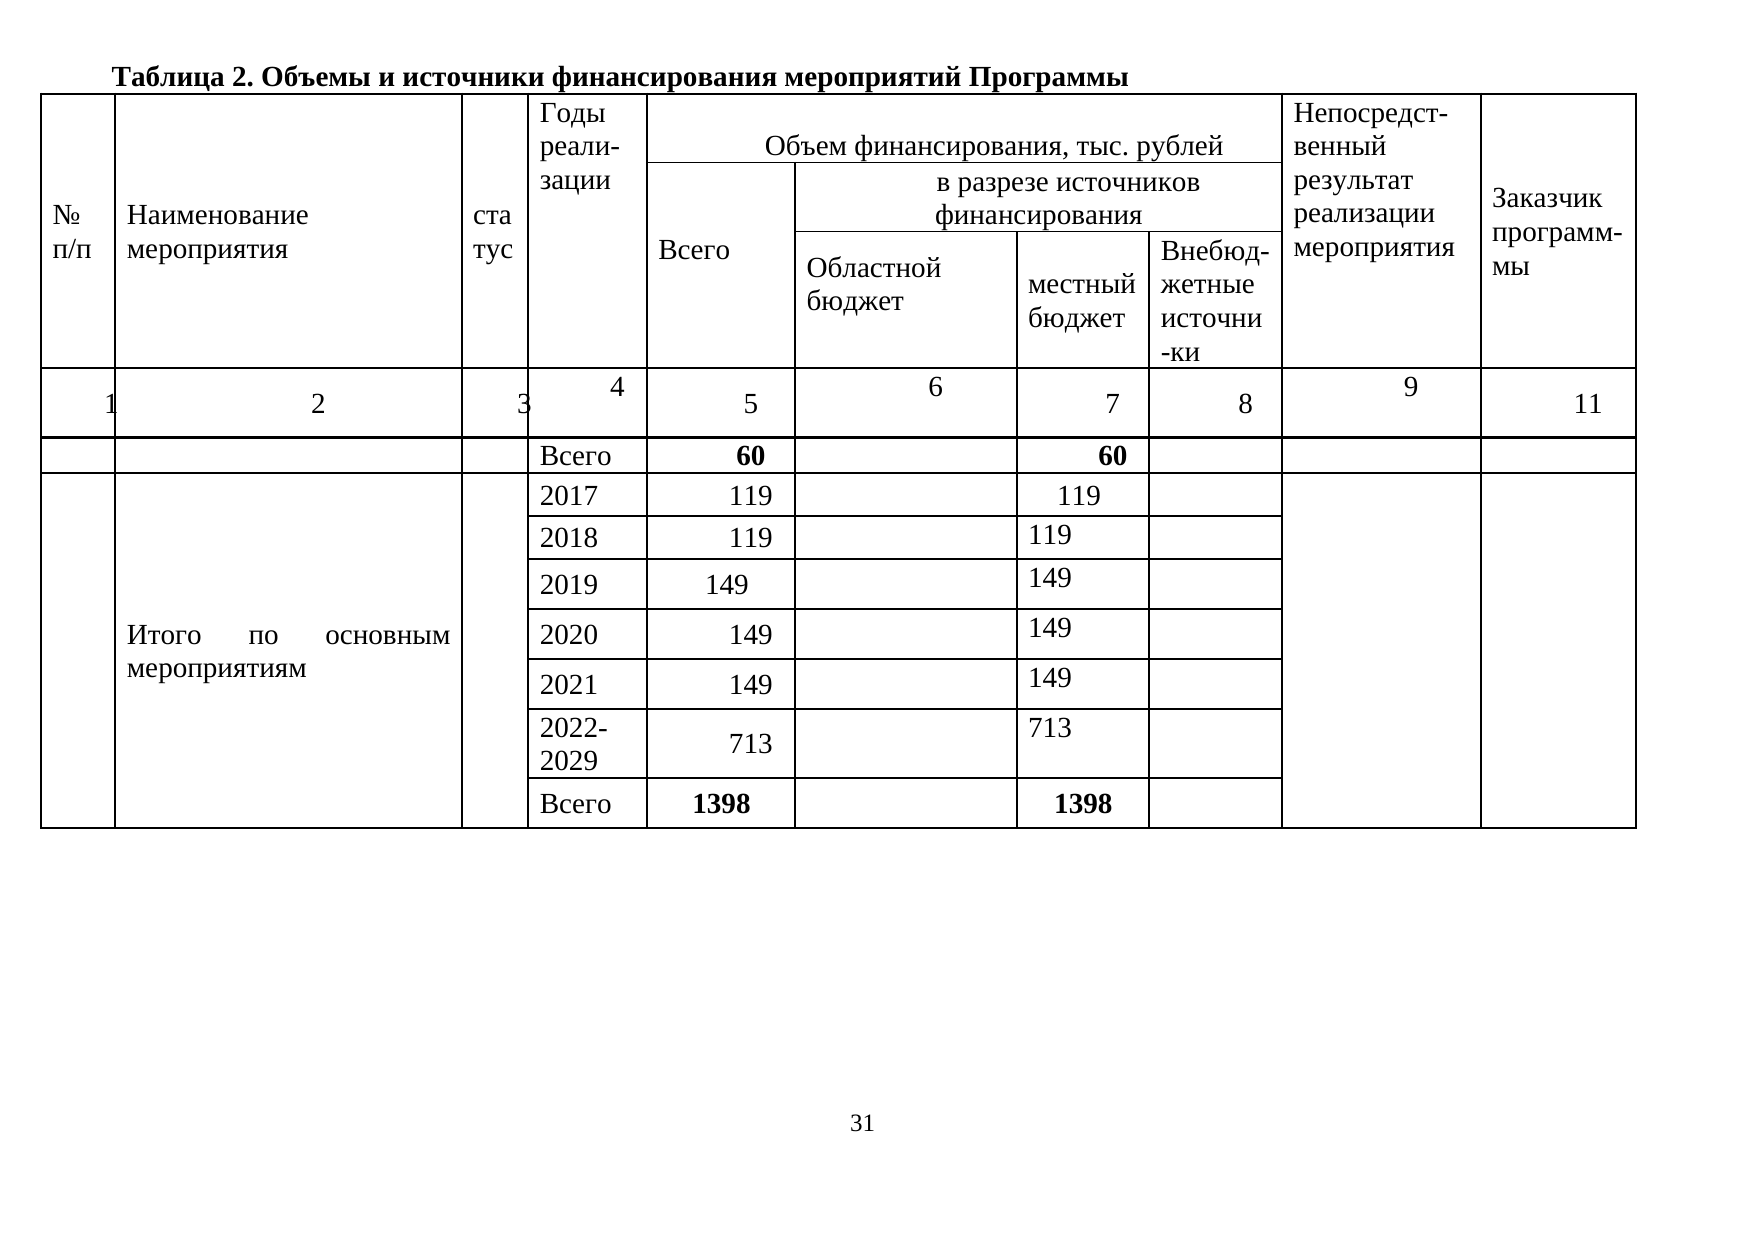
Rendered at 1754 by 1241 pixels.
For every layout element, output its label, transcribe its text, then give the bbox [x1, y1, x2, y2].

table_cell 2021 [529, 660, 646, 708]
table_cell [1150, 710, 1281, 777]
table_cell 9 [1283, 369, 1480, 436]
table_cell 119 [1018, 474, 1148, 515]
table_cell [796, 710, 1016, 777]
table_cell в разрезе источников финансирования [796, 163, 1281, 231]
table_cell [1482, 474, 1635, 827]
table_cell 149 [1018, 660, 1148, 708]
table_cell [796, 439, 1016, 472]
table_cell 2017 [529, 474, 646, 515]
table_cell Наименование мероприятия [116, 95, 461, 367]
table_cell Объем финансирования, тыс. рублей [648, 95, 1281, 162]
table_cell [1150, 660, 1281, 708]
table_cell Заказчик программ-мы [1482, 95, 1635, 367]
table_cell 1398 [1018, 779, 1148, 827]
table_cell 8 [1150, 369, 1281, 436]
table_cell [1150, 610, 1281, 658]
table_cell 4 [529, 369, 646, 436]
table_cell 149 [648, 560, 794, 608]
table_cell 119 [648, 474, 794, 515]
table_cell 3 [463, 369, 527, 436]
table_cell [796, 660, 1016, 708]
table_cell [1283, 474, 1480, 827]
table_cell 2018 [529, 517, 646, 558]
table_cell Внебюд-жетные источни-ки [1150, 232, 1281, 367]
table_cell 149 [648, 610, 794, 658]
table_cell [1150, 474, 1281, 515]
table_cell 713 [1018, 710, 1148, 777]
table_cell 2019 [529, 560, 646, 608]
table_cell [1150, 779, 1281, 827]
table_cell Всего [648, 163, 794, 367]
table_cell 11 [1482, 369, 1635, 436]
table_cell 2020 [529, 610, 646, 658]
table_cell Всего [529, 439, 646, 472]
table_header Таблица 2. Объемы и источники финансирования мероприятий Программы [41, 59, 1636, 93]
table_cell 119 [648, 517, 794, 558]
table_cell статус [463, 95, 527, 367]
table_cell 2022-2029 [529, 710, 646, 777]
table_cell Областной бюджет [796, 232, 1016, 367]
table_cell [796, 517, 1016, 558]
table_cell 119 [1018, 517, 1148, 558]
table_cell [42, 474, 114, 827]
table_cell 60 [648, 439, 794, 472]
table_cell 713 [648, 710, 794, 777]
table_cell 5 [648, 369, 794, 436]
table_cell 2 [116, 369, 461, 436]
table_cell Итого по основным мероприятиям [116, 474, 461, 827]
table_cell 149 [1018, 610, 1148, 658]
table_cell [463, 474, 527, 827]
table_cell [1283, 439, 1480, 472]
table_cell 7 [1018, 369, 1148, 436]
table_cell 60 [1018, 439, 1148, 472]
table_cell [1150, 560, 1281, 608]
table_cell 149 [1018, 560, 1148, 608]
table_cell № п/п [42, 95, 114, 367]
table_cell [796, 560, 1016, 608]
table_cell 149 [648, 660, 794, 708]
table_cell [1150, 439, 1281, 472]
table_cell [796, 610, 1016, 658]
table_cell Непосредст-венный результат реализации мероприятия [1283, 95, 1480, 367]
table_cell местный бюджет [1018, 232, 1148, 367]
table_cell 1 [42, 369, 114, 436]
table_cell 6 [796, 369, 1016, 436]
table_cell [1150, 517, 1281, 558]
table_cell Всего [529, 779, 646, 827]
table_cell Годы реали-зации [529, 95, 646, 367]
table_cell [796, 779, 1016, 827]
table_cell 1398 [648, 779, 794, 827]
table_cell [796, 474, 1016, 515]
